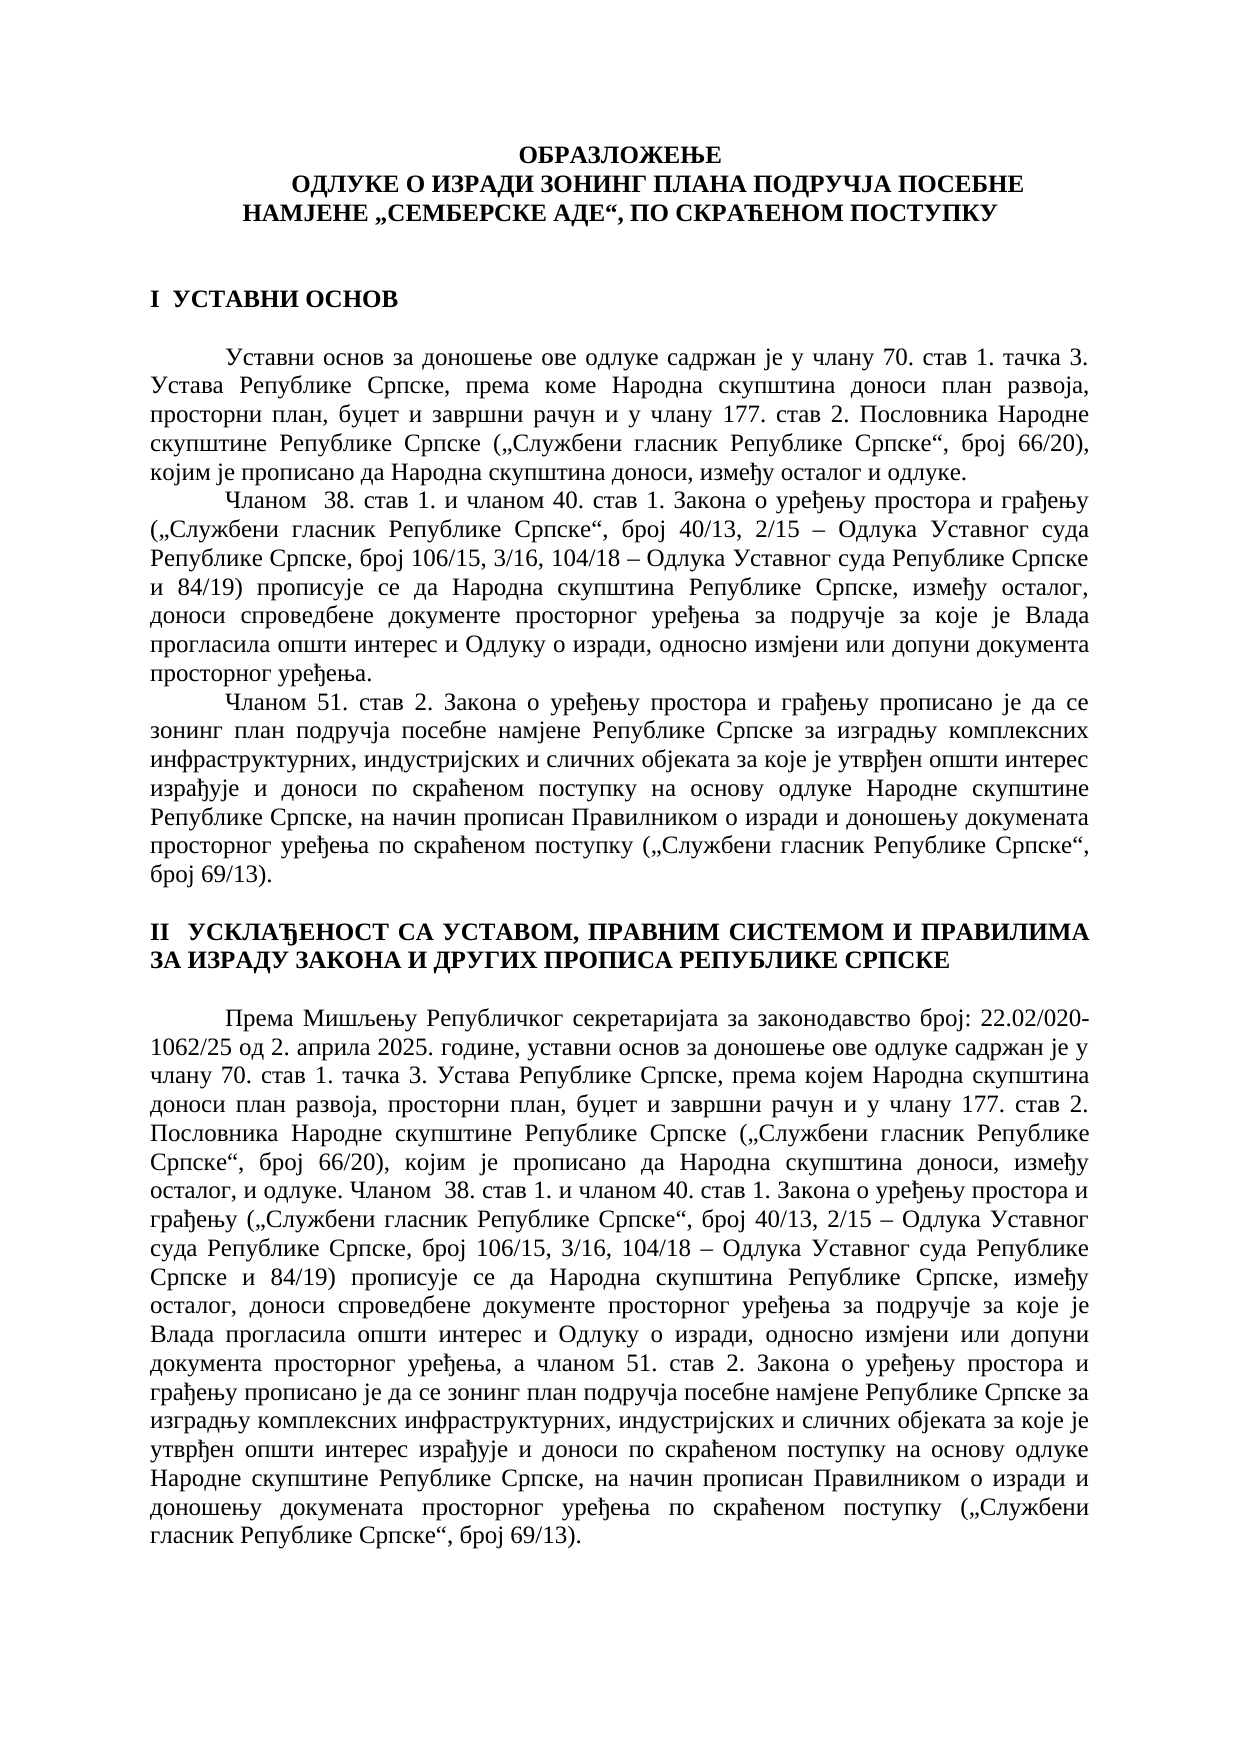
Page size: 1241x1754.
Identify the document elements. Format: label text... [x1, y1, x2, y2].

text Чланом 51. став 2. Закона о уређењу простора и грађењу прописано је да се зонинг план подручја посебне намјене Републике Српске за изградњу комплексних инфраструктурних, индустријских и сличних објеката за које је утврђен општи интерес израђује и доноси по скраћеном поступку на основу одлуке Народне скупштине Републике Српске, на начин прописан Правилником о изради и доношењу докумената просторног уређења по скраћеном поступку („Службени гласник Републике Српске“, број 69/13). [150, 687, 1090, 888]
text Чланом 38. став 1. и чланом 40. став 1. Закона о уређењу простора и грађењу („Службени гласник Републике Српске“, број 40/13, 2/15 – Одлука Уставног суда Републике Српске, број 106/15, 3/16, 104/18 – Одлука Уставног суда Републике Српске и 84/19) прописује се да Народна скупштина Републике Српске, између осталог, доноси спроведбене документе просторног уређења за подручје за које је Влада прогласила општи интерес и Одлуку о изради, односно измјени или допуни документа просторног уређења. [150, 486, 1090, 687]
text I УСТАВНИ ОСНОВ [150, 284, 1090, 313]
text II УСКЛАЂЕНОСТ СА УСТАВОМ, ПРАВНИМ СИСТЕМОМ И ПРАВИЛИМА ЗА ИЗРАДУ ЗАКОНА И ДРУГИХ ПРОПИСА РЕПУБЛИКЕ СРПСКЕ [150, 917, 1090, 974]
text ОДЛУКЕ О ИЗРАДИ ЗОНИНГ ПЛАНА ПОДРУЧЈА ПОСЕБНЕ НАМЈЕНЕ „СЕМБЕРСКЕ АДЕ“, ПО СКРАЋЕНОМ ПОСТУПКУ [150, 169, 1090, 227]
text Уставни основ за доношење ове одлуке садржан је у члану 70. став 1. тачка 3. Устава Републике Српске, према коме Народна скупштина доноси план развоја, просторни план, буџет и завршни рачун и у члану 177. став 2. Пословника Народне скупштине Републике Српске („Службени гласник Републике Српске“, број 66/20), којим је прописано да Народна скупштина доноси, између осталог и одлуке. [150, 342, 1090, 486]
text ОБРАЗЛОЖЕЊЕ [150, 141, 1090, 169]
text Према Мишљењу Републичког секретаријата за законодавство број: 22.02/020-1062/25 од 2. априла 2025. године, уставни основ за доношење ове одлуке садржан је у члану 70. став 1. тачка 3. Устава Републике Српске, према којем Народна скупштина доноси план развоја, просторни план, буџет и завршни рачун и у члану 177. став 2. Пословника Народне скупштине Републике Српске („Службени гласник Републике Српске“, број 66/20), којим је прописано да Народна скупштина доноси, између осталог, и одлуке. Чланом 38. став 1. и чланом 40. став 1. Закона о уређењу простора и грађењу („Службени гласник Републике Српске“, број 40/13, 2/15 – Одлука Уставног суда Републике Српске, број 106/15, 3/16, 104/18 – Одлука Уставног суда Републике Српске и 84/19) прописује се да Народна скупштина Републике Српске, између осталог, доноси спроведбене документе просторног уређења за подручје за које је Влада прогласила општи интерес и Одлуку о изради, односно измјени или допуни документа просторног уређења, а чланом 51. став 2. Закона о уређењу простора и грађењу прописано је да се зонинг план подручја посебне намјене Републике Српске за изградњу комплексних инфраструктурних, индустријских и сличних објеката за које је утврђен општи интерес израђује и доноси по скраћеном поступку на основу одлуке Народне скупштине Републике Српске, на начин прописан Правилником о изради и доношењу докумената просторног уређења по скраћеном поступку („Службени гласник Републике Српске“, број 69/13). [150, 1003, 1090, 1549]
